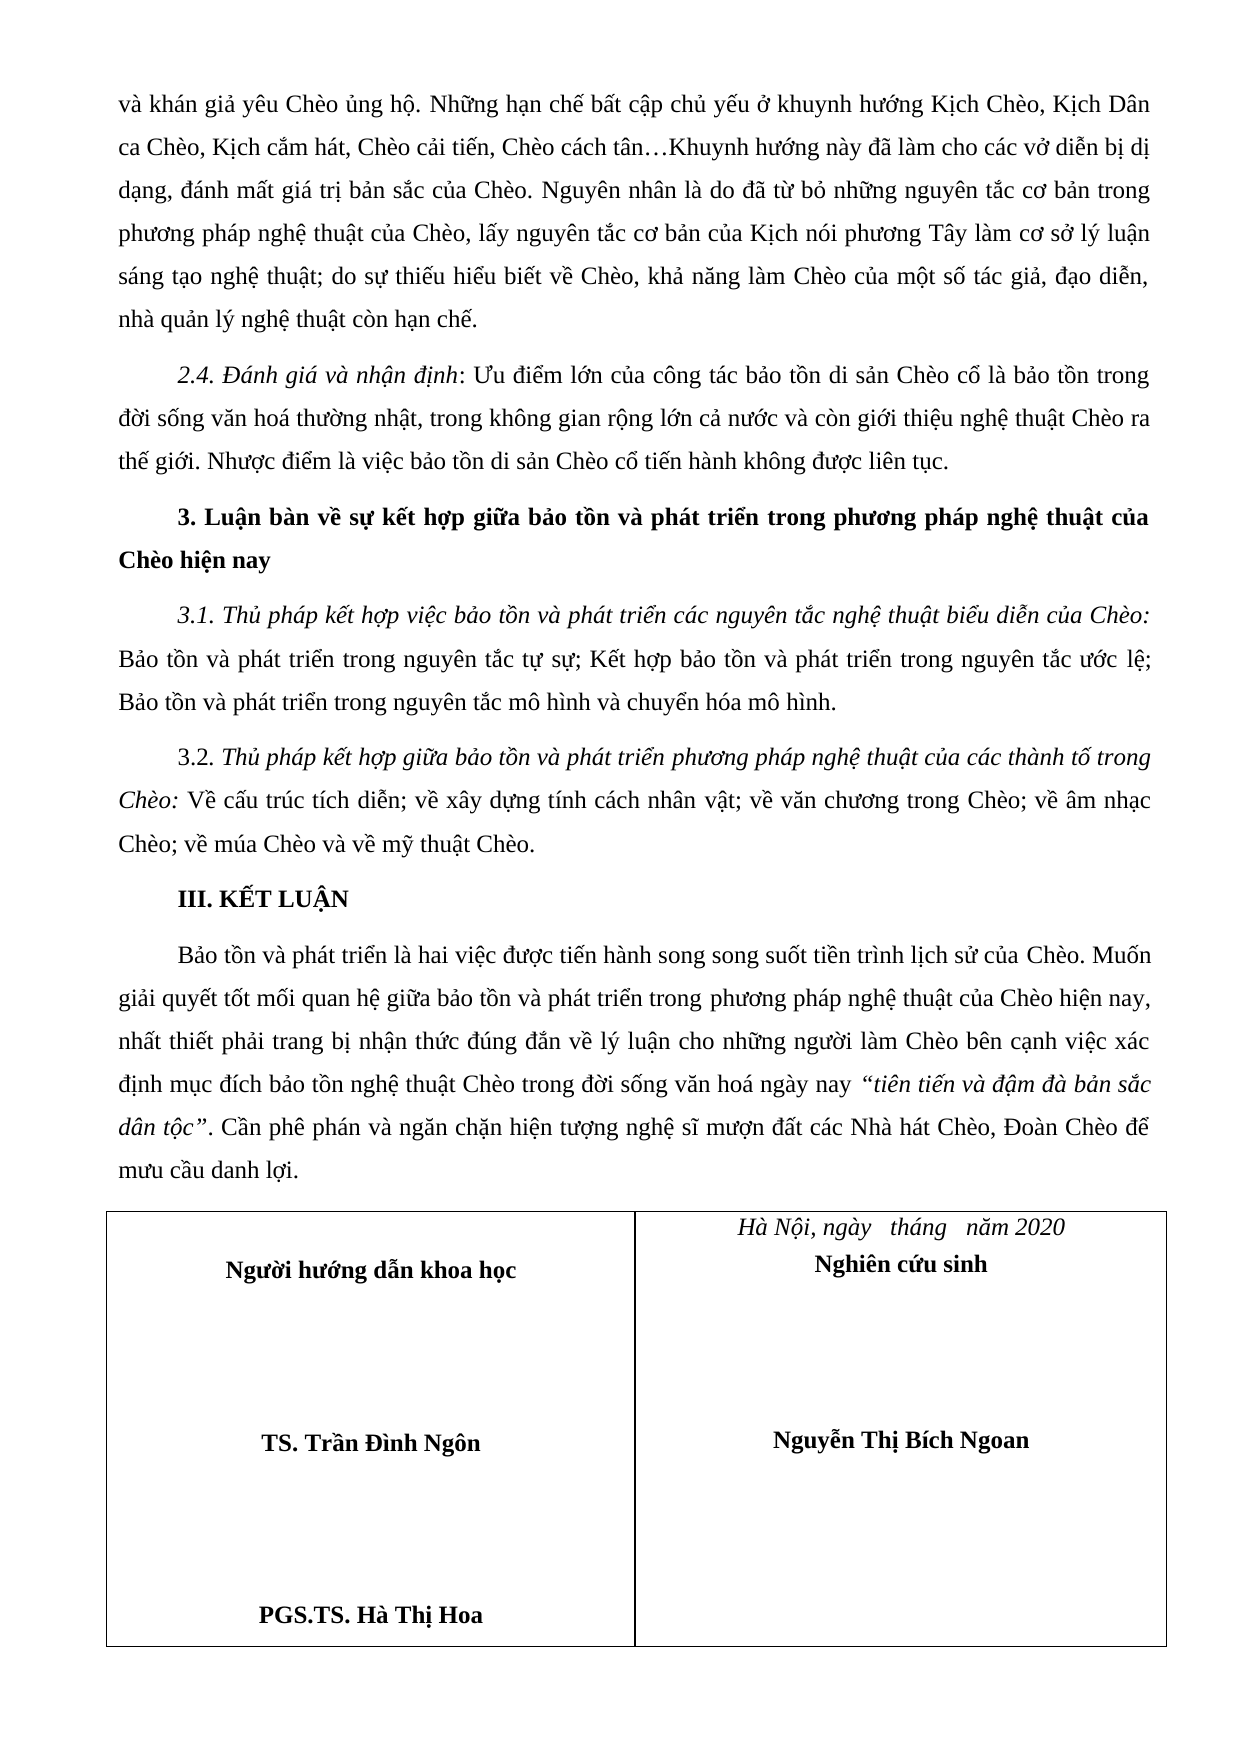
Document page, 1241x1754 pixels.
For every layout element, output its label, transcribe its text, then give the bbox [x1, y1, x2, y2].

table_header Hà Nội, ngày tháng năm 2020 Nghiên cứu sinh Nguyễn Thị Bích Ngoan [636, 1212, 1166, 1646]
table_header Người hướng dẫn khoa học TS. Trần Đình Ngôn PGS.TS. Hà Thị Hoa [107, 1212, 634, 1646]
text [118, 89, 1152, 333]
text Bảo tồn và phát triển là hai việc được tiến hành song song suốt tiền trình lịch sử của Chèo. Muốn giải quyết tốt mối quan hệ giữa bảo tồn và phát triển trong phương pháp nghệ thuật của Chèo hiện nay, nhất thiết phải trang bị nhận thức đúng đắn về lý luận cho những người làm Chèo bên cạnh việc xác định mục đích bảo tồn nghệ thuật Chèo trong đời sống văn hoá ngày nay “tiên tiến và đậm đà bản sắc dân tộc”. Cần phê phán và ngăn chặn hiện tượng nghệ sĩ mượn đất các Nhà hát Chèo, Đoàn Chèo để mưu cầu danh lợi. [118, 940, 1152, 1184]
text 2.4. Đánh giá và nhận định: Ưu điểm lớn của công tác bảo tồn di sản Chèo cổ là bảo tồn trong đời sống văn hoá thường nhật, trong không gian rộng lớn cả nước và còn giới thiệu nghệ thuật Chèo ra thế giới. Nhược điểm là việc bảo tồn di sản Chèo cổ tiến hành không được liên tục. [118, 360, 1152, 475]
text 3.2. Thủ pháp kết hợp giữa bảo tồn và phát triển phương pháp nghệ thuật của các thành tố trong Chèo: Về cấu trúc tích diễn; về xây dựng tính cách nhân vật; về văn chương trong Chèo; về âm nhạc Chèo; về múa Chèo và về mỹ thuật Chèo. [118, 742, 1152, 857]
text 3.1. Thủ pháp kết hợp việc bảo tồn và phát triển các nguyên tắc nghệ thuật biểu diễn của Chèo: Bảo tồn và phát triển trong nguyên tắc tự sự; Kết hợp bảo tồn và phát triển trong nguyên tắc ước lệ; Bảo tồn và phát triển trong nguyên tắc mô hình và chuyển hóa mô hình. [118, 601, 1152, 716]
text III. KẾT LUẬN [118, 884, 1152, 913]
text 3. Luận bàn về sự kết hợp giữa bảo tồn và phát triển trong phương pháp nghệ thuật của Chèo hiện nay [118, 502, 1152, 574]
